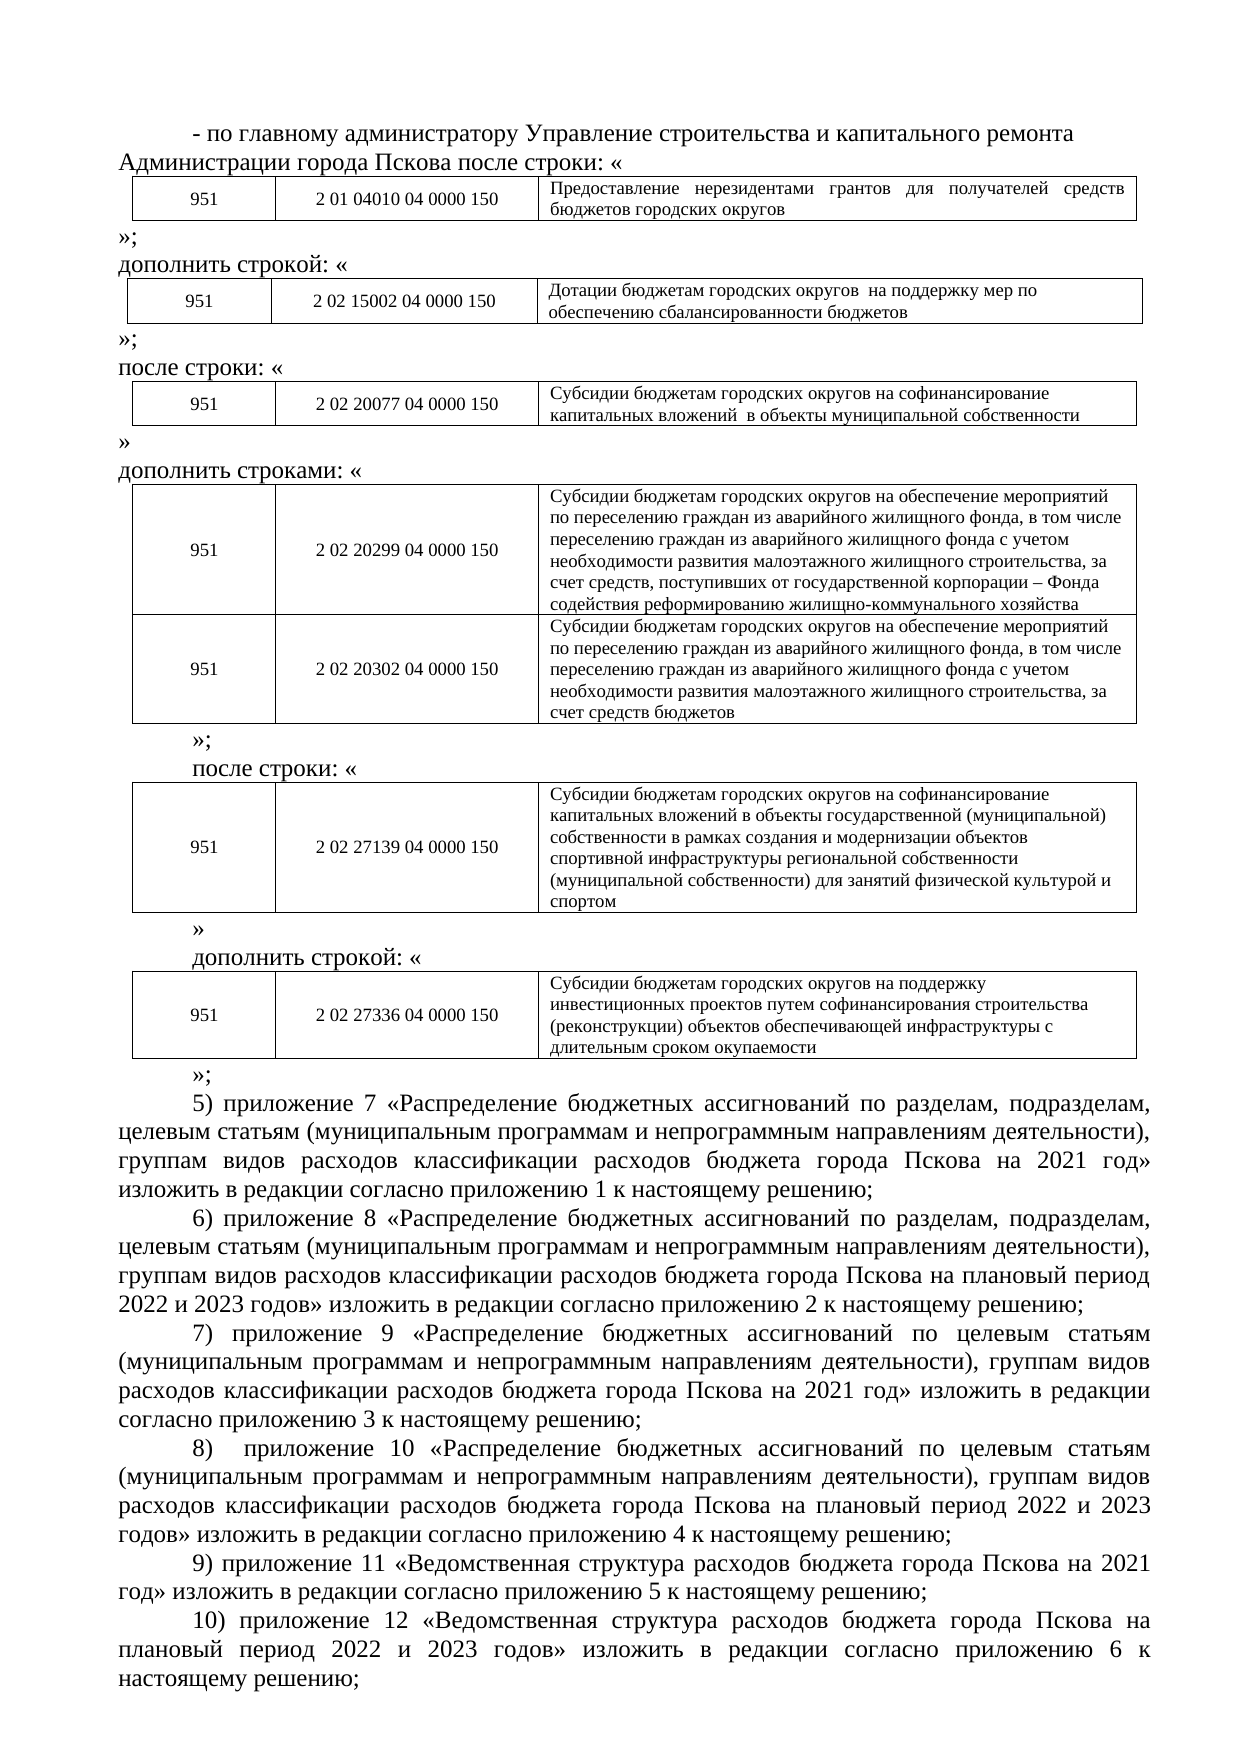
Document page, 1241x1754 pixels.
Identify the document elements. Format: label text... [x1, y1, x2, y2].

text 10) приложение 12 «Ведомственная структура расходов бюджета города Пскова на плановый период 2022 и 2023 годов» изложить в редакции согласно приложению 6 к настоящему решению; [118, 1605, 1152, 1691]
text после строки: « [118, 753, 1152, 782]
table_header 951 [133, 972, 275, 1058]
table_header 951 [133, 783, 275, 912]
text » [118, 426, 1152, 455]
table_header 2 02 27336 04 0000 150 [276, 972, 538, 1058]
text »; [118, 221, 1152, 249]
table_header Субсидии бюджетам городских округов на обеспечение мероприятий по переселению граждан из аварийного жилищного фонда, в том числе переселению граждан из аварийного жилищного фонда с учетом необходимости развития малоэтажного жилищного строительства, за счет средств, поступивших от государственной корпорации – Фонда содействия реформированию жилищно-коммунального хозяйства [539, 485, 1136, 614]
table_header 2 01 04010 04 0000 150 [276, 177, 538, 220]
text » [118, 913, 1152, 942]
text - по главному администратору Управление строительства и капитального ремонта Администрации города Пскова после строки: « [118, 118, 1152, 176]
text дополнить строкой: « [118, 249, 1152, 278]
text 8) приложение 10 «Распределение бюджетных ассигнований по целевым статьям (муниципальным программам и непрограммным направлениям деятельности), группам видов расходов классификации расходов бюджета города Пскова на плановый период 2022 и 2023 годов» изложить в редакции согласно приложению 4 к настоящему решению; [118, 1433, 1152, 1548]
table_header Дотации бюджетам городских округов на поддержку мер по обеспечению сбалансированности бюджетов [538, 279, 1142, 322]
text 6) приложение 8 «Распределение бюджетных ассигнований по разделам, подразделам, целевым статьям (муниципальным программам и непрограммным направлениям деятельности), группам видов расходов классификации расходов бюджета города Пскова на плановый период 2022 и 2023 годов» изложить в редакции согласно приложению 2 к настоящему решению; [118, 1203, 1152, 1318]
text 7) приложение 9 «Распределение бюджетных ассигнований по целевым статьям (муниципальным программам и непрограммным направлениям деятельности), группам видов расходов классификации расходов бюджета города Пскова на 2021 год» изложить в редакции согласно приложению 3 к настоящему решению; [118, 1318, 1152, 1433]
text »; [118, 1059, 1152, 1088]
table_header 2 02 15002 04 0000 150 [272, 279, 537, 322]
table_header 951 [133, 177, 275, 220]
text »; [118, 323, 1152, 352]
table_header Субсидии бюджетам городских округов на софинансирование капитальных вложений в объекты муниципальной собственности [539, 382, 1136, 425]
table_header Предоставление нерезидентами грантов для получателей средств бюджетов городских округов [539, 177, 1136, 220]
table_header 951 [133, 485, 275, 614]
table_header 951 [128, 279, 271, 322]
table_header Субсидии бюджетам городских округов на софинансирование капитальных вложений в объекты государственной (муниципальной) собственности в рамках создания и модернизации объектов спортивной инфраструктуры региональной собственности (муниципальной собственности) для занятий физической культурой и спортом [539, 783, 1136, 912]
table_header 951 [133, 382, 275, 425]
text 5) приложение 7 «Распределение бюджетных ассигнований по разделам, подразделам, целевым статьям (муниципальным программам и непрограммным направлениям деятельности), группам видов расходов классификации расходов бюджета города Пскова на 2021 год» изложить в редакции согласно приложению 1 к настоящему решению; [118, 1088, 1152, 1203]
text дополнить строкой: « [118, 942, 1152, 971]
table_header 2 02 20077 04 0000 150 [276, 382, 538, 425]
text дополнить строками: « [118, 455, 1152, 484]
table_cell Субсидии бюджетам городских округов на обеспечение мероприятий по переселению граждан из аварийного жилищного фонда, в том числе переселению граждан из аварийного жилищного фонда с учетом необходимости развития малоэтажного жилищного строительства, за счет средств бюджетов [539, 615, 1136, 723]
text после строки: « [118, 352, 1152, 381]
table_header 2 02 27139 04 0000 150 [276, 783, 538, 912]
table_cell 951 [133, 615, 275, 723]
table_header 2 02 20299 04 0000 150 [276, 485, 538, 614]
text 9) приложение 11 «Ведомственная структура расходов бюджета города Пскова на 2021 год» изложить в редакции согласно приложению 5 к настоящему решению; [118, 1548, 1152, 1605]
table_cell 2 02 20302 04 0000 150 [276, 615, 538, 723]
text »; [118, 724, 1152, 753]
table_header Субсидии бюджетам городских округов на поддержку инвестиционных проектов путем софинансирования строительства (реконструкции) объектов обеспечивающей инфраструктуры с длительным сроком окупаемости [539, 972, 1136, 1058]
